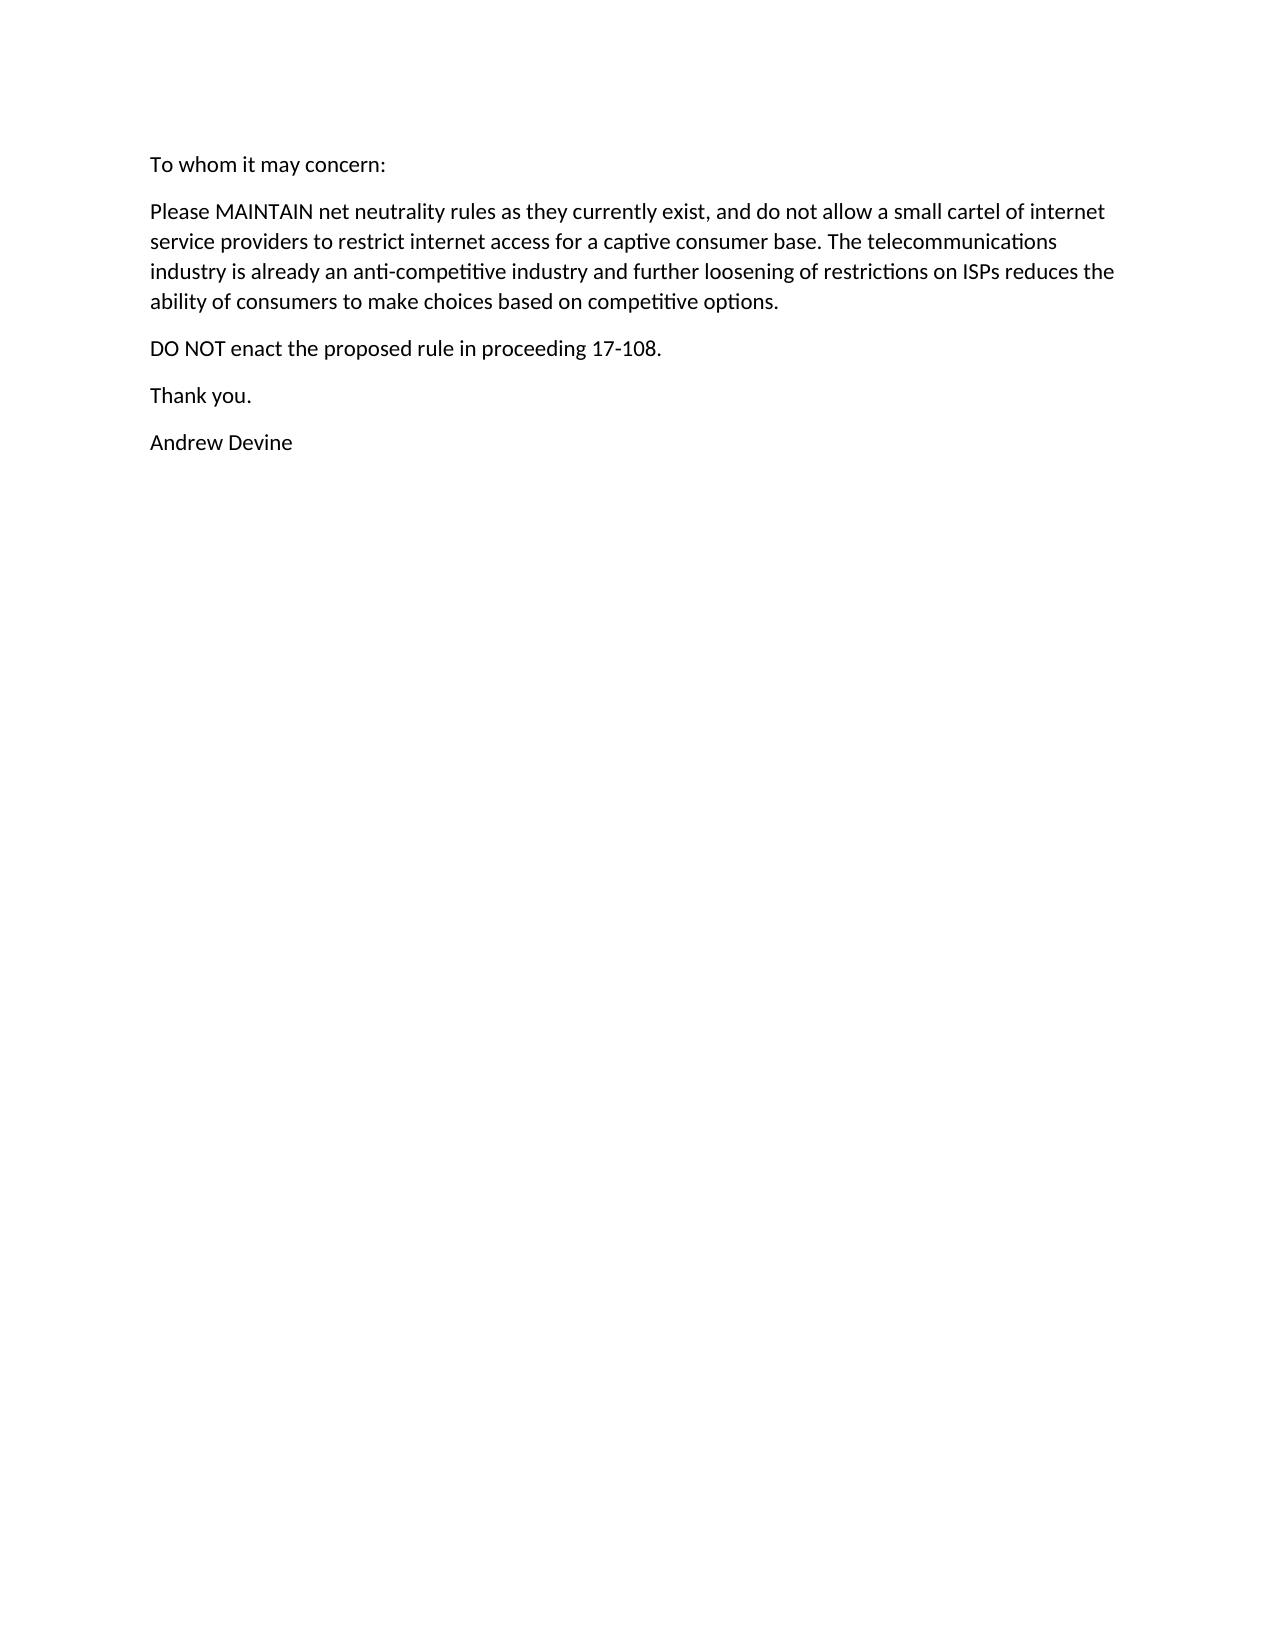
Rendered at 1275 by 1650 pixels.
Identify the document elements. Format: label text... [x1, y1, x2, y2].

text Please MAINTAIN net neutrality rules as they currently exist, and do not allow a small cartel of internet service providers to restrict internet access for a captive consumer base. The telecommunications industry is already an anti-competitive industry and further loosening of restrictions on ISPs reduces the ability of consumers to make choices based on competitive options. [150, 197, 1125, 316]
text To whom it may concern: [150, 150, 1125, 178]
text Andrew Devine [150, 428, 1125, 456]
text DO NOT enact the proposed rule in proceeding 17-108. [150, 334, 1125, 362]
text Thank you. [150, 381, 1125, 409]
